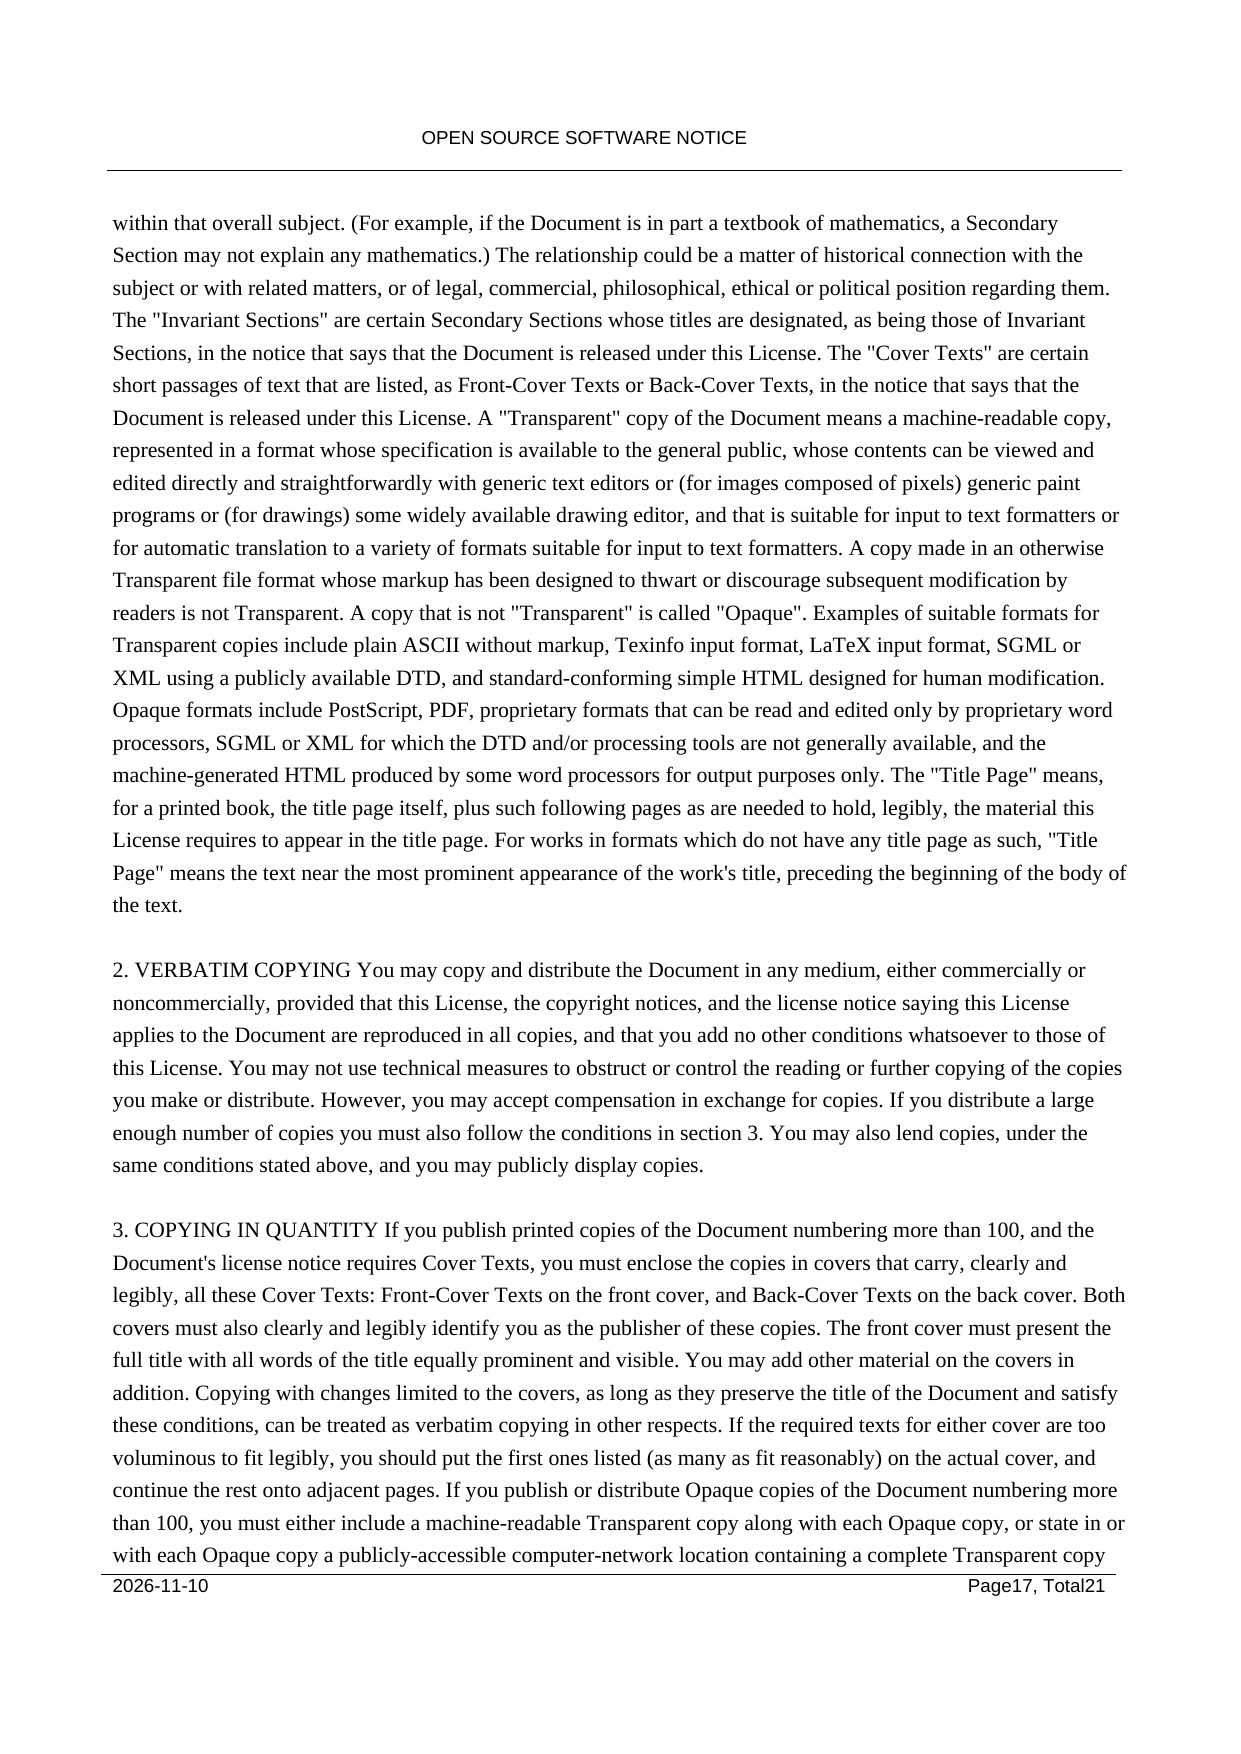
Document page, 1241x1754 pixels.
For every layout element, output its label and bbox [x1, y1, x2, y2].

text [112, 206, 1128, 1571]
